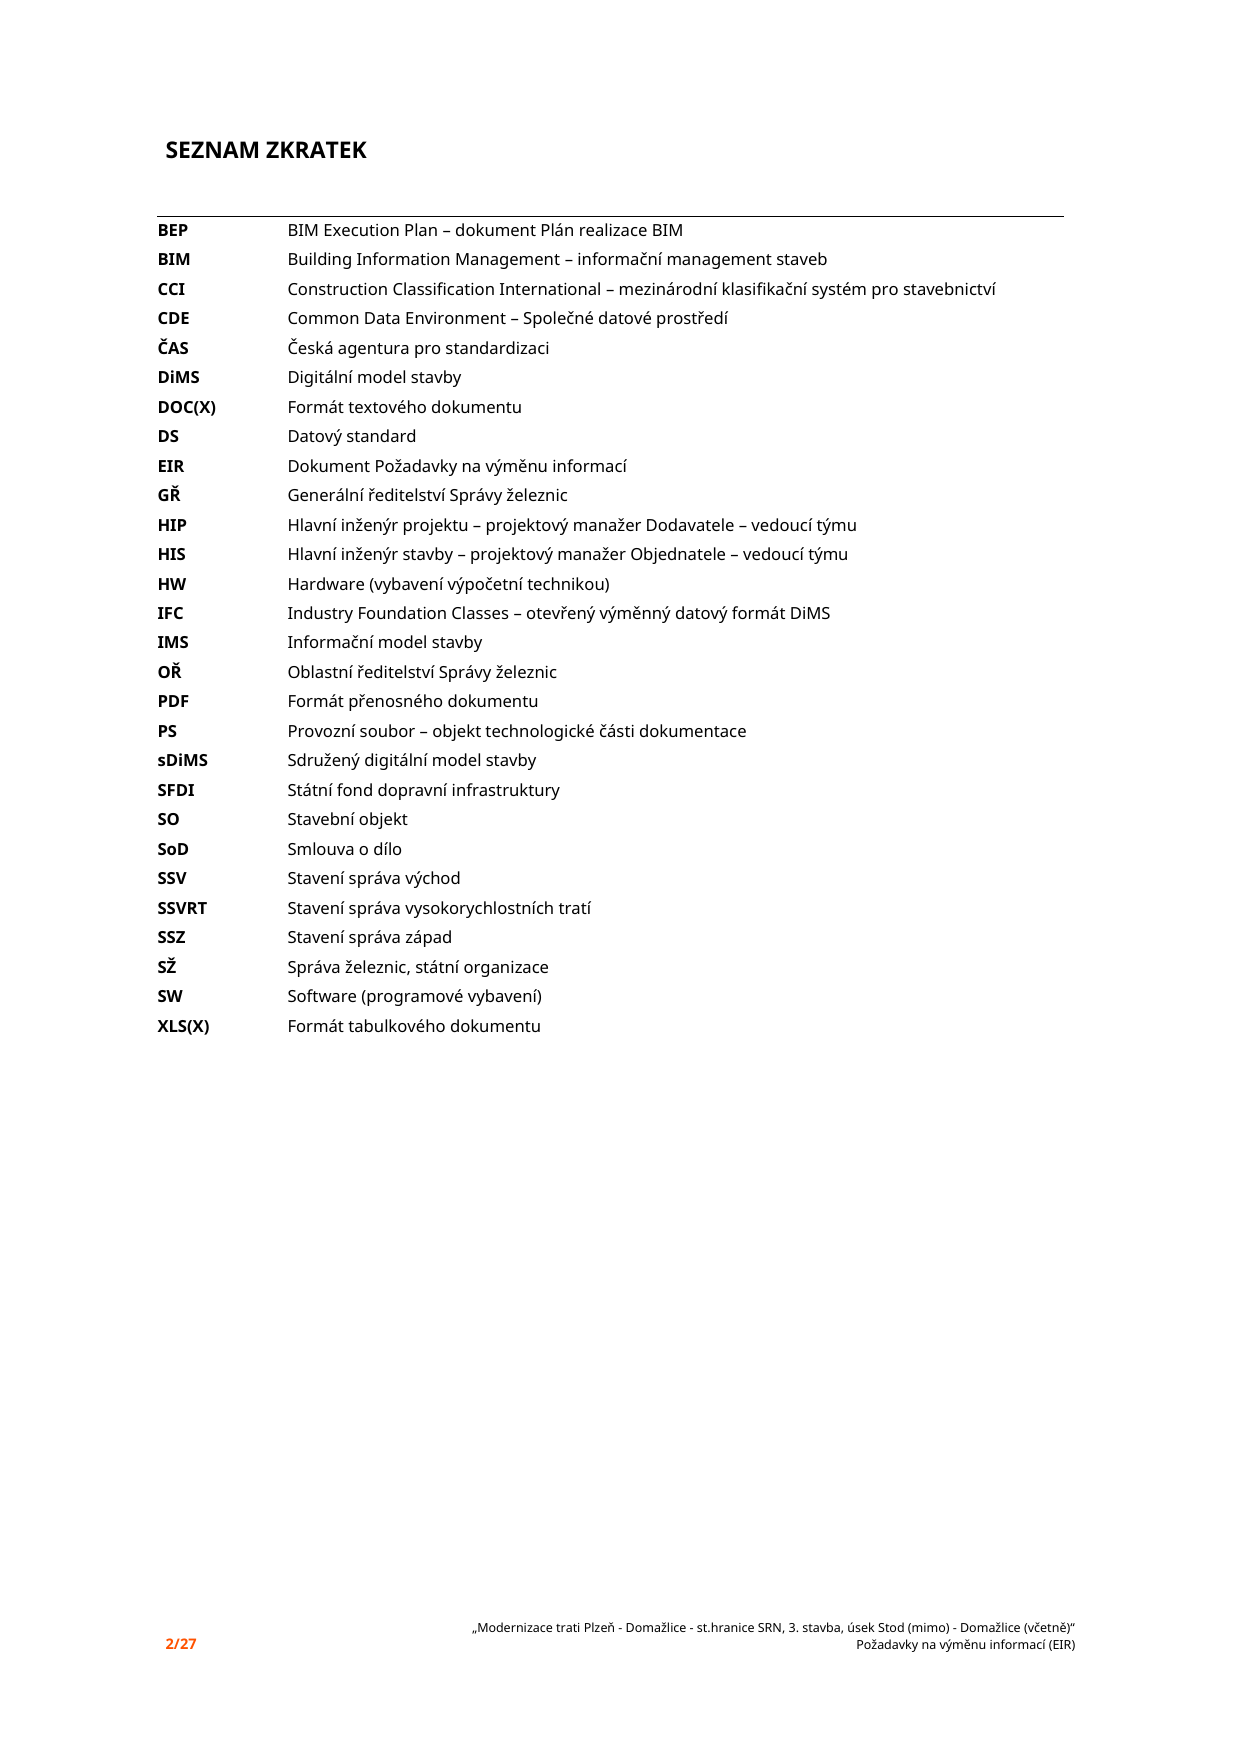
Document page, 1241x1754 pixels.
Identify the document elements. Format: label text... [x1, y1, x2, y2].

table_cell HIP [157, 510, 287, 540]
table_cell Dokument Požadavky na výměnu informací [287, 451, 1064, 481]
table_cell Formát přenosného dokumentu [287, 687, 1064, 717]
table_cell SFDI [157, 776, 287, 805]
table_cell Datový standard [287, 422, 1064, 451]
table_cell CCI [157, 275, 287, 304]
table_header BEP [157, 217, 287, 245]
table_cell SSZ [157, 923, 287, 952]
table_cell Hardware (vybavení výpočetní technikou) [287, 569, 1064, 599]
table_cell HIS [157, 540, 287, 569]
table_cell Provozní soubor – objekt technologické části dokumentace [287, 717, 1064, 746]
table_cell Hlavní inženýr stavby – projektový manažer Objednatele – vedoucí týmu [287, 540, 1064, 569]
table_cell Hlavní inženýr projektu – projektový manažer Dodavatele – vedoucí týmu [287, 510, 1064, 540]
table_cell Construction Classification International – mezinárodní klasifikační systém pro stavebnictví [287, 275, 1064, 304]
table_cell SŽ [157, 953, 287, 982]
table_cell SW [157, 982, 287, 1011]
table_cell EIR [157, 451, 287, 481]
table_cell Státní fond dopravní infrastruktury [287, 776, 1064, 805]
table_cell Stavební objekt [287, 805, 1064, 834]
table_cell Česká agentura pro standardizaci [287, 334, 1064, 363]
table_cell CDE [157, 304, 287, 333]
table_cell SO [157, 805, 287, 834]
table_cell OŘ [157, 658, 287, 687]
table_cell Common Data Environment – Společné datové prostředí [287, 304, 1064, 333]
table_cell Stavení správa západ [287, 923, 1064, 952]
table_cell XLS(X) [157, 1011, 287, 1041]
text Seznam zkratek [165, 134, 1075, 166]
table_cell SSV [157, 864, 287, 893]
table_cell Formát tabulkového dokumentu [287, 1011, 1064, 1041]
table_cell BIM [157, 245, 287, 274]
table_cell DiMS [157, 363, 287, 392]
table_cell Generální ředitelství Správy železnic [287, 481, 1064, 510]
table_cell DOC(X) [157, 393, 287, 422]
table_cell Digitální model stavby [287, 363, 1064, 392]
table_cell Sdružený digitální model stavby [287, 746, 1064, 776]
table_cell SoD [157, 835, 287, 864]
table_cell PDF [157, 687, 287, 717]
table_cell sDiMS [157, 746, 287, 776]
table_cell Stavení správa východ [287, 864, 1064, 893]
table_cell Building Information Management – informační management staveb [287, 245, 1064, 274]
table_cell Stavení správa vysokorychlostních tratí [287, 894, 1064, 923]
table_cell Software (programové vybavení) [287, 982, 1064, 1011]
table_cell HW [157, 569, 287, 599]
table_cell Oblastní ředitelství Správy železnic [287, 658, 1064, 687]
table_cell Správa železnic, státní organizace [287, 953, 1064, 982]
table_header BIM Execution Plan – dokument Plán realizace BIM [287, 217, 1064, 245]
table_cell GŘ [157, 481, 287, 510]
table_cell PS [157, 717, 287, 746]
table_cell DS [157, 422, 287, 451]
table_cell Formát textového dokumentu [287, 393, 1064, 422]
table_cell IFC [157, 599, 287, 628]
table_cell IMS [157, 628, 287, 658]
table_cell Informační model stavby [287, 628, 1064, 658]
table_cell ČAS [157, 334, 287, 363]
table_cell Industry Foundation Classes – otevřený výměnný datový formát DiMS [287, 599, 1064, 628]
table_cell Smlouva o dílo [287, 835, 1064, 864]
table_cell SSVRT [157, 894, 287, 923]
